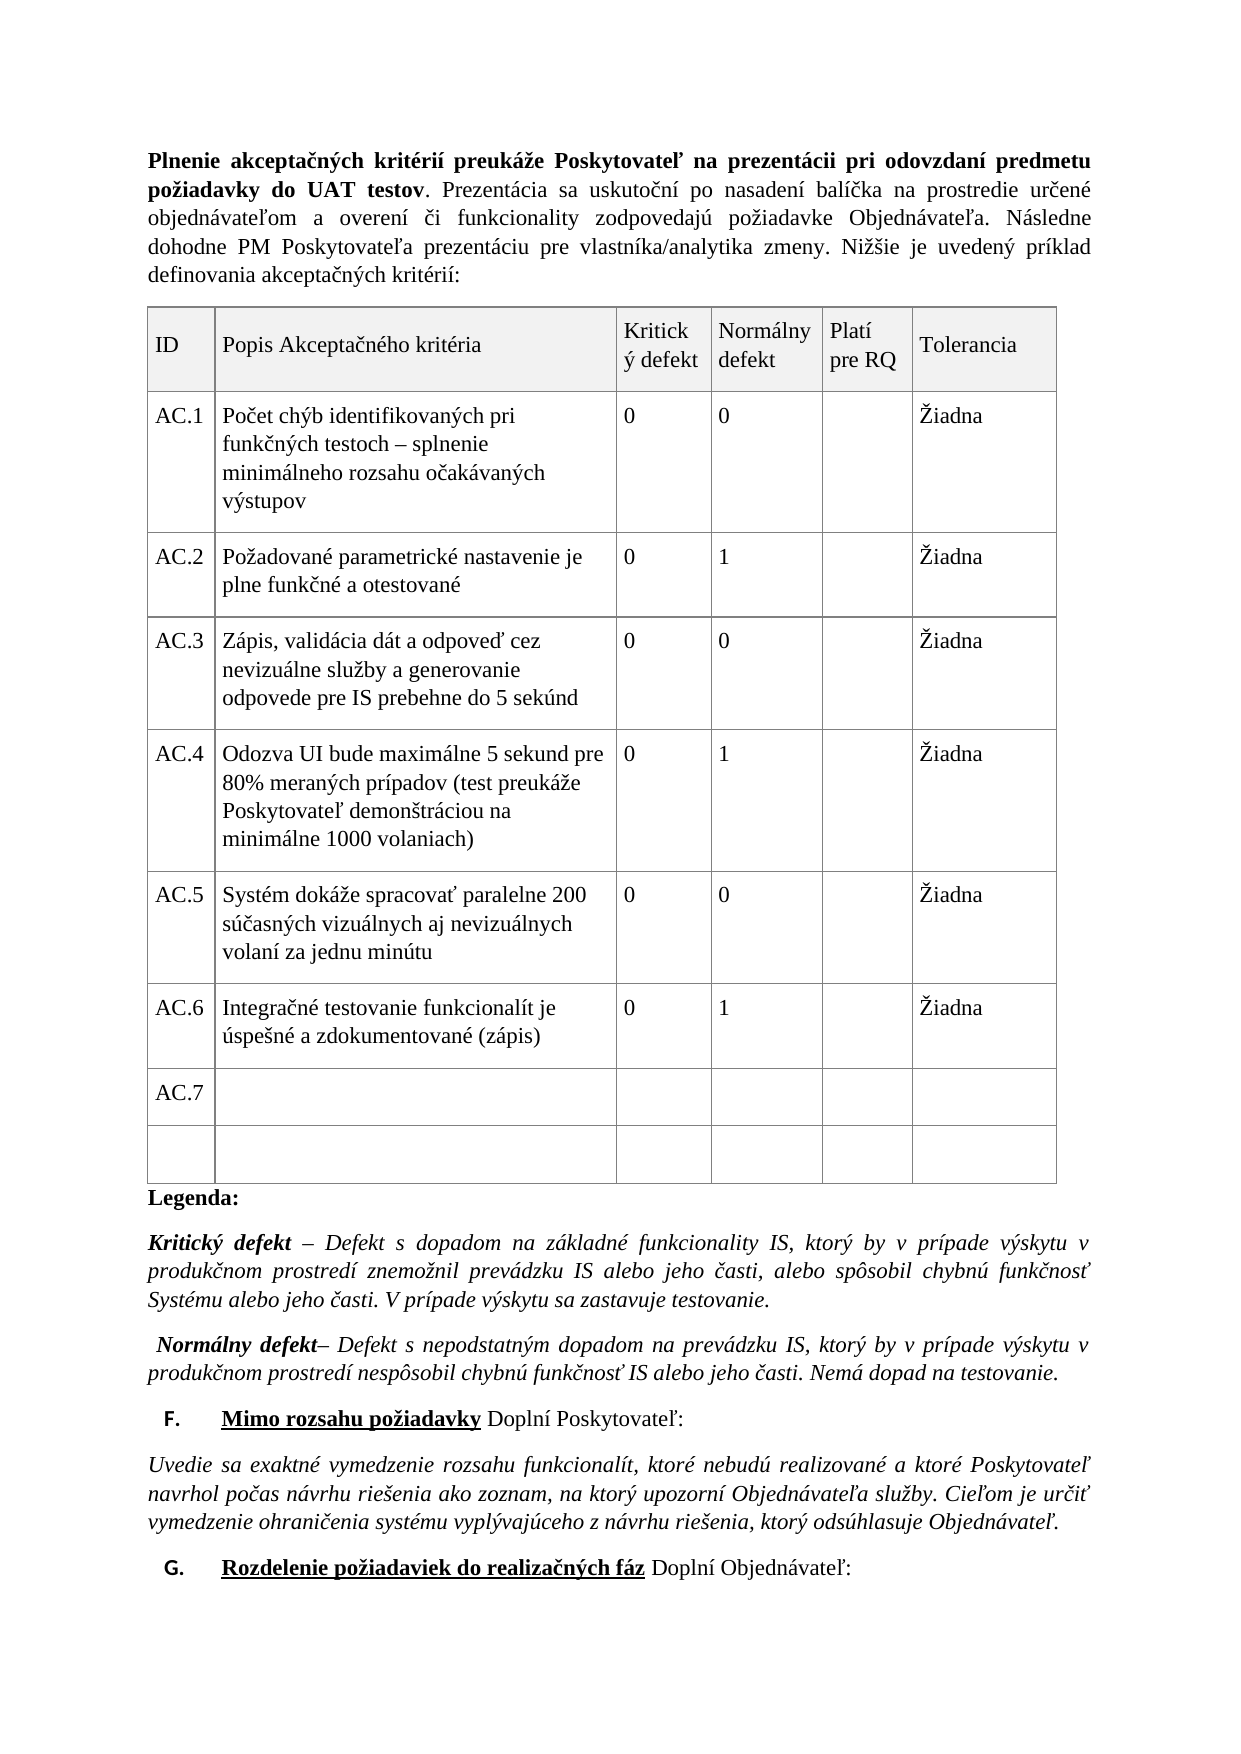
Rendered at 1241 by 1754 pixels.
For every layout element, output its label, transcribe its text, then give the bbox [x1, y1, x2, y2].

table_cell [823, 872, 912, 983]
table_header Kritický defekt [617, 308, 711, 391]
table_cell 0 [617, 533, 711, 616]
table_cell [712, 1069, 822, 1125]
table_cell Žiadna [913, 872, 1056, 983]
text Uvedie sa exaktné vymedzenie rozsahu funkcionalít, ktoré nebudú realizované a ktoré Poskytovateľ navrhol počas návrhu riešenia ako zoznam, na ktorý upozorní Objednávateľa služby. Cieľom je určiť vymedzenie ohraničenia systému vyplývajúceho z návrhu riešenia, ktorý odsúhlasuje Objednávateľ. [148, 1451, 1093, 1535]
table_cell [823, 392, 912, 532]
list Rozdelenie požiadaviek do realizačných fáz Doplní Objednávateľ: [164, 1553, 1093, 1581]
table_cell 0 [617, 392, 711, 532]
table_cell [823, 618, 912, 729]
table_header ID [148, 308, 214, 391]
table_cell [712, 1126, 822, 1183]
table_cell AC.6 [148, 984, 214, 1068]
table_cell [823, 533, 912, 616]
list Mimo rozsahu požiadavky Doplní Poskytovateľ: [164, 1404, 1093, 1433]
table_header Platí pre RQ [823, 308, 912, 391]
table_cell [823, 984, 912, 1068]
table_cell 0 [712, 618, 822, 729]
table_cell AC.5 [148, 872, 214, 983]
table_cell 0 [617, 872, 711, 983]
table_cell 0 [617, 618, 711, 729]
table_cell Počet chýb identifikovaných pri funkčných testoch – splnenie minimálneho rozsahu očakávaných výstupov [216, 392, 616, 532]
text Normálny defekt– Defekt s nepodstatným dopadom na prevádzku IS, ktorý by v prípade výskytu v produkčnom prostredí nespôsobil chybnú funkčnosť IS alebo jeho časti. Nemá dopad na testovanie. [148, 1331, 1093, 1386]
table_cell Odozva UI bude maximálne 5 sekund pre 80% meraných prípadov (test preukáže Poskytovateľ demonštráciou na minimálne 1000 volaniach) [216, 730, 616, 871]
text Kritický defekt – Defekt s dopadom na základné funkcionality IS, ktorý by v prípade výskytu v produkčnom prostredí znemožnil prevádzku IS alebo jeho časti, alebo spôsobil chybnú funkčnosť Systému alebo jeho časti. V prípade výskytu sa zastavuje testovanie. [148, 1229, 1093, 1312]
table_cell [913, 1069, 1056, 1125]
table_cell 1 [712, 984, 822, 1068]
table_header Popis Akceptačného kritéria [216, 308, 616, 391]
table_cell Integračné testovanie funkcionalít je úspešné a zdokumentované (zápis) [216, 984, 616, 1068]
text Legenda: [148, 1184, 1093, 1210]
table_cell 0 [617, 984, 711, 1068]
table_cell 0 [617, 730, 711, 871]
table_cell [216, 1126, 616, 1183]
table_cell AC.1 [148, 392, 214, 532]
table_cell Žiadna [913, 618, 1056, 729]
table_cell [913, 1126, 1056, 1183]
table_header Normálny defekt [712, 308, 822, 391]
table_cell [148, 1126, 214, 1183]
table_cell Žiadna [913, 392, 1056, 532]
table_cell [216, 1069, 616, 1125]
table_cell AC.4 [148, 730, 214, 871]
table_cell [823, 1069, 912, 1125]
table_cell AC.7 [148, 1069, 214, 1125]
table_cell 0 [712, 872, 822, 983]
table_cell Žiadna [913, 533, 1056, 616]
table_cell [823, 1126, 912, 1183]
table_cell 1 [712, 533, 822, 616]
table_cell 0 [712, 392, 822, 532]
table_cell 1 [712, 730, 822, 871]
table_cell [617, 1069, 711, 1125]
table_cell AC.2 [148, 533, 214, 616]
table_cell Zápis, validácia dát a odpoveď cez nevizuálne služby a generovanie odpovede pre IS prebehne do 5 sekúnd [216, 618, 616, 729]
text Plnenie akceptačných kritérií preukáže Poskytovateľ na prezentácii pri odovzdaní predmetu požiadavky do UAT testov. Prezentácia sa uskutoční po nasadení balíčka na prostredie určené objednávateľom a overení či funkcionality zodpovedajú požiadavke Objednávateľa. Následne dohodne PM Poskytovateľa prezentáciu pre vlastníka/analytika zmeny. Nižšie je uvedený príklad definovania akceptačných kritérií: [148, 148, 1093, 288]
table_cell Žiadna [913, 730, 1056, 871]
table_cell [617, 1126, 711, 1183]
table_cell [823, 730, 912, 871]
table_cell Žiadna [913, 984, 1056, 1068]
table_cell AC.3 [148, 618, 214, 729]
table_cell Systém dokáže spracovať paralelne 200 súčasných vizuálnych aj nevizuálnych volaní za jednu minútu [216, 872, 616, 983]
table_header Tolerancia [913, 308, 1056, 391]
table_cell Požadované parametrické nastavenie je plne funkčné a otestované [216, 533, 616, 616]
